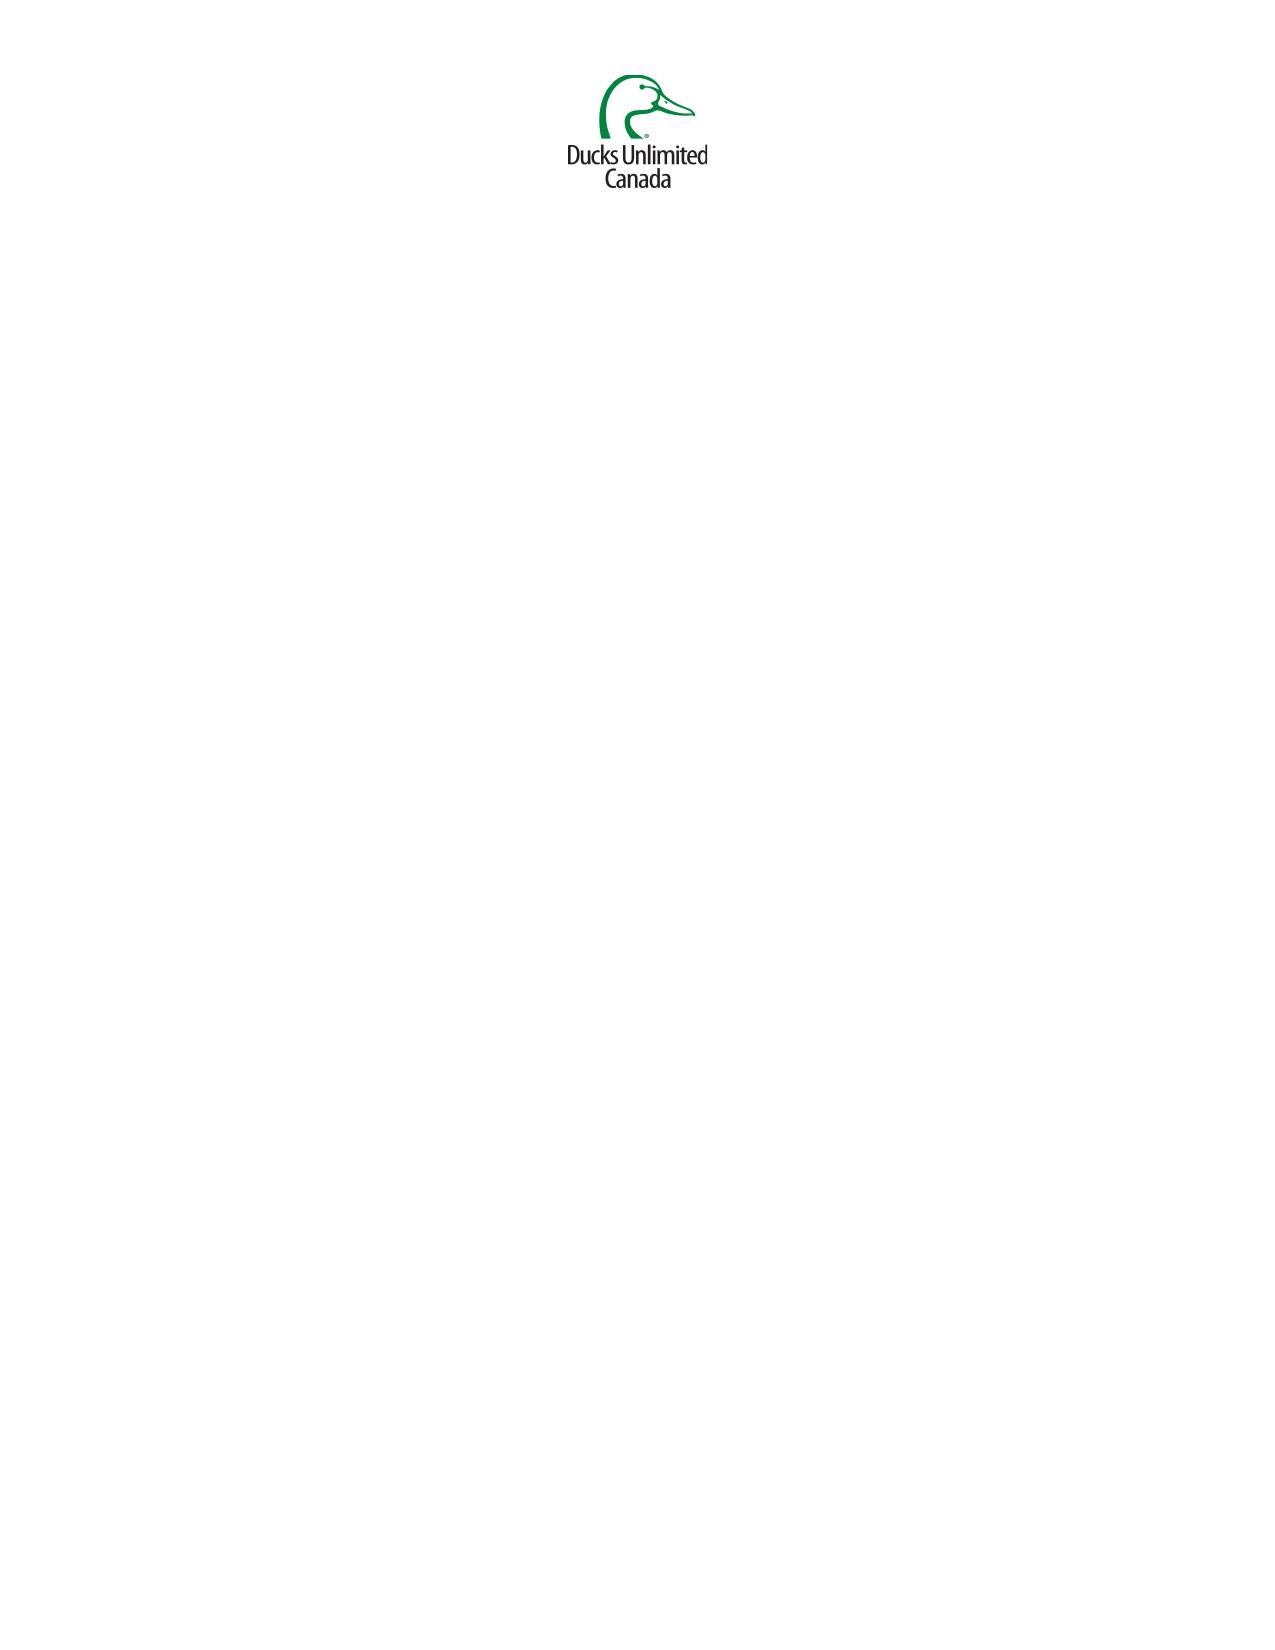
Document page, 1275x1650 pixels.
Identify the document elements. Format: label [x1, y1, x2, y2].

picture [568, 75, 708, 188]
